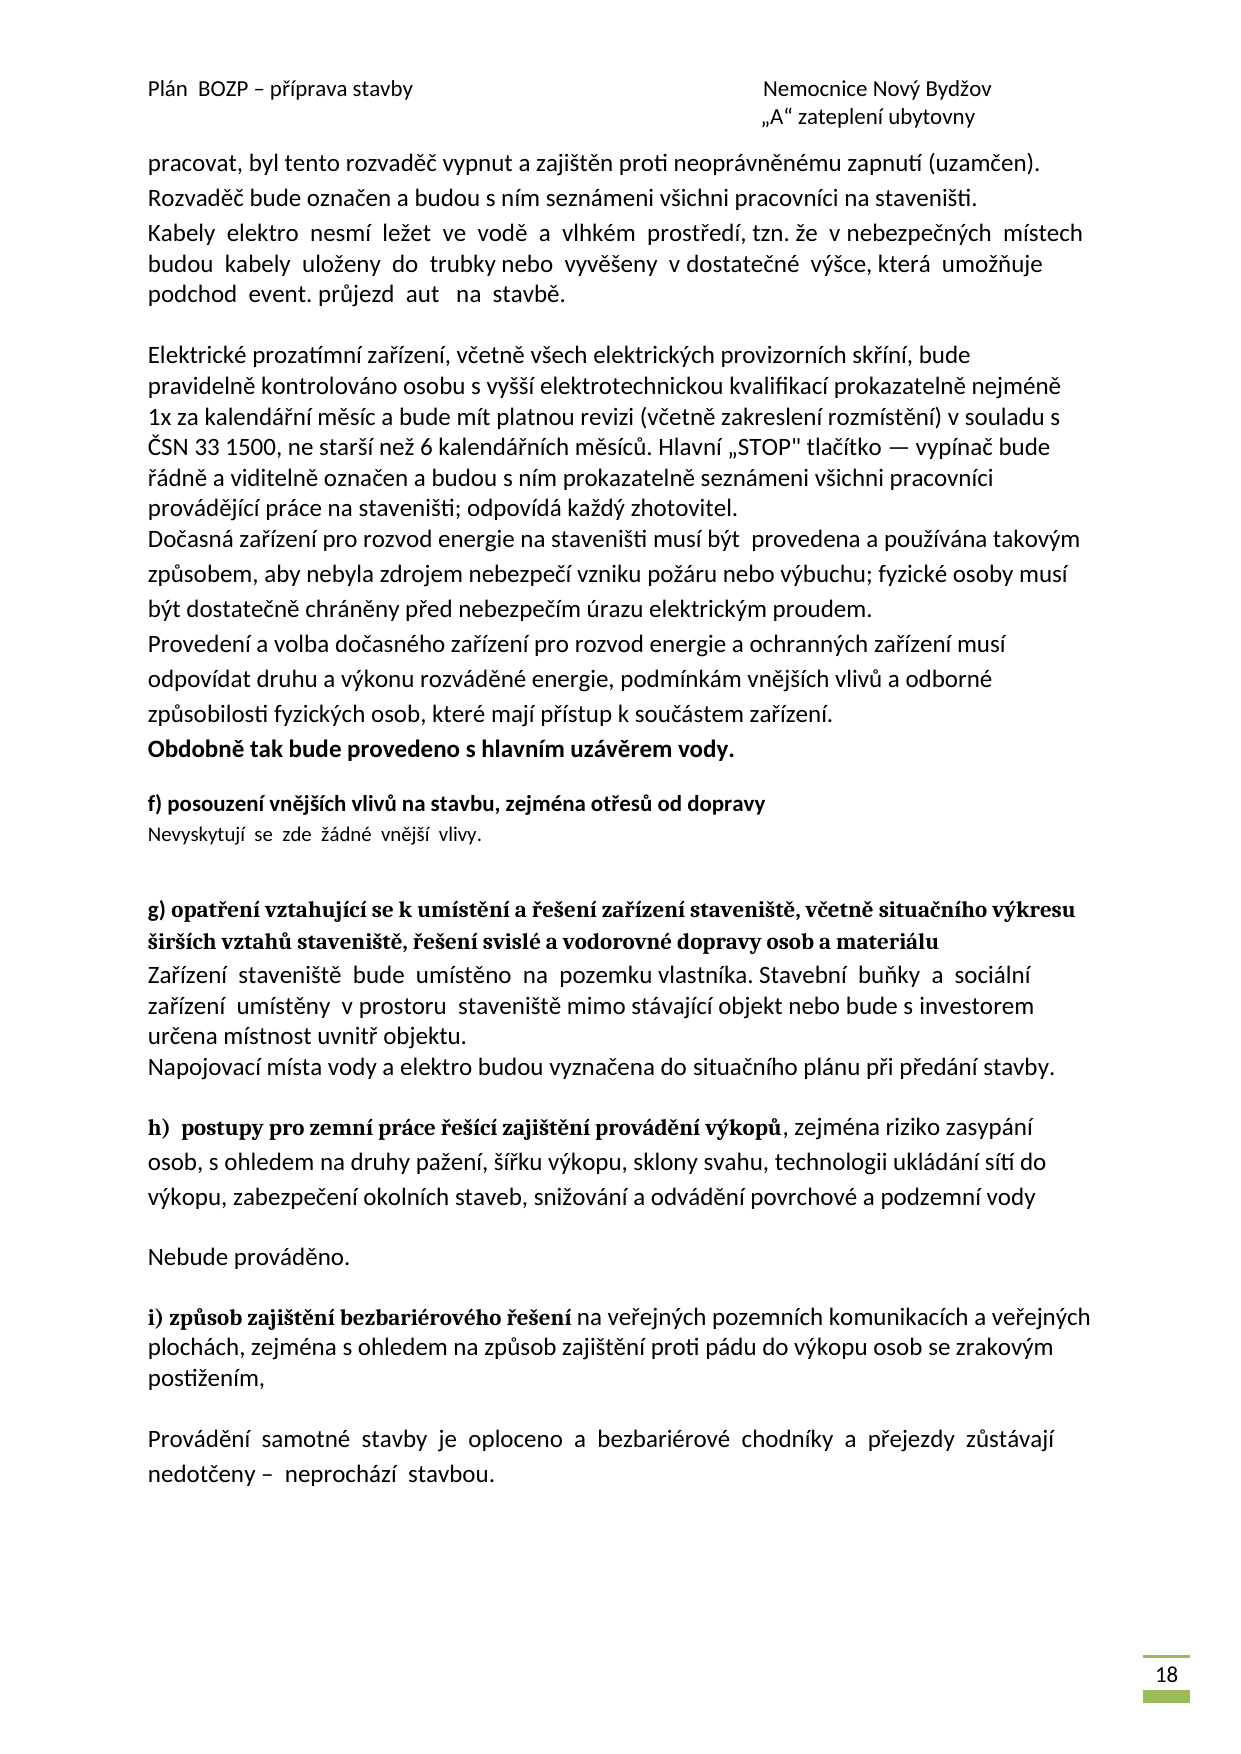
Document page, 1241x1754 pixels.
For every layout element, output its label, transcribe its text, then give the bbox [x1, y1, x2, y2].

text Kabely elektro nesmí ležet ve vodě a vlhkém prostředí, tzn. že v nebezpečných místech budou kabely uloženy do trubky nebo vyvěšeny v dostatečné výšce, která umožňuje podchod event. průjezd aut na stavbě. [148, 218, 1093, 309]
text Dočasná zařízení pro rozvod energie na staveništi musí být provedena a používána takovým způsobem, aby nebyla zdrojem nebezpečí vzniku požáru nebo výbuchu; fyzické osoby musí být dostatečně chráněny před nebezpečím úrazu elektrickým proudem. [148, 523, 1093, 623]
text Napojovací místa vody a elektro budou vyznačena do situačního plánu při předání stavby. [148, 1051, 1093, 1082]
text Provádění samotné stavby je oploceno a bezbariérové chodníky a přejezdy zůstávají nedotčeny – neprochází stavbou. [148, 1423, 1093, 1489]
text Nebude prováděno. [148, 1241, 1093, 1272]
text Zařízení staveniště bude umístěno na pozemku vlastníka. Stavební buňky a sociální zařízení umístěny v prostoru staveniště mimo stávající objekt nebo bude s investorem určena místnost uvnitř objektu. [148, 959, 1093, 1051]
text Elektrické prozatímní zařízení, včetně všech elektrických provizorních skříní, bude pravidelně kontrolováno osobu s vyšší elektrotechnickou kvalifikací prokazatelně nejméně 1x za kalendářní měsíc a bude mít platnou revizi (včetně zakreslení rozmístění) v souladu s ČSN 33 1500, ne starší než 6 kalendářních měsíců. Hlavní „STOP" tlačítko — vypínač bude řádně a viditelně označen a budou s ním prokazatelně seznámeni všichni pracovníci provádějící práce na staveništi; odpovídá každý zhotovitel. [148, 340, 1078, 523]
text Provedení a volba dočasného zařízení pro rozvod energie a ochranných zařízení musí odpovídat druhu a výkonu rozváděné energie, podmínkám vnějších vlivů a odborné způsobilosti fyzických osob, které mají přístup k součástem zařízení. [148, 628, 1093, 728]
text h) postupy pro zemní práce řešící zajištění provádění výkopů, zejména riziko zasypání osob, s ohledem na druhy pažení, šířku výkopu, sklony svahu, technologii ukládání sítí do výkopu, zabezpečení okolních staveb, snižování a odvádění povrchové a podzemní vody [148, 1111, 1093, 1212]
subtitle g) opatření vztahující se k umístění a řešení zařízení staveniště, včetně situačního výkresu širších vztahů staveniště, řešení svislé a vodorovné dopravy osob a materiálu [148, 895, 1093, 955]
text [148, 148, 1093, 213]
subtitle f) posouzení vnějších vlivů na stavbu, zejména otřesů od dopravy [148, 789, 1093, 817]
text Obdobně tak bude provedeno s hlavním uzávěrem vody. [148, 733, 1093, 763]
text i) způsob zajištění bezbariérového řešení na veřejných pozemních komunikacích a veřejných plochách, zejména s ohledem na způsob zajištění proti pádu do výkopu osob se zrakovým postižením, [148, 1301, 1093, 1393]
text Nevyskytují se zde žádné vnější vlivy. [148, 821, 1093, 846]
